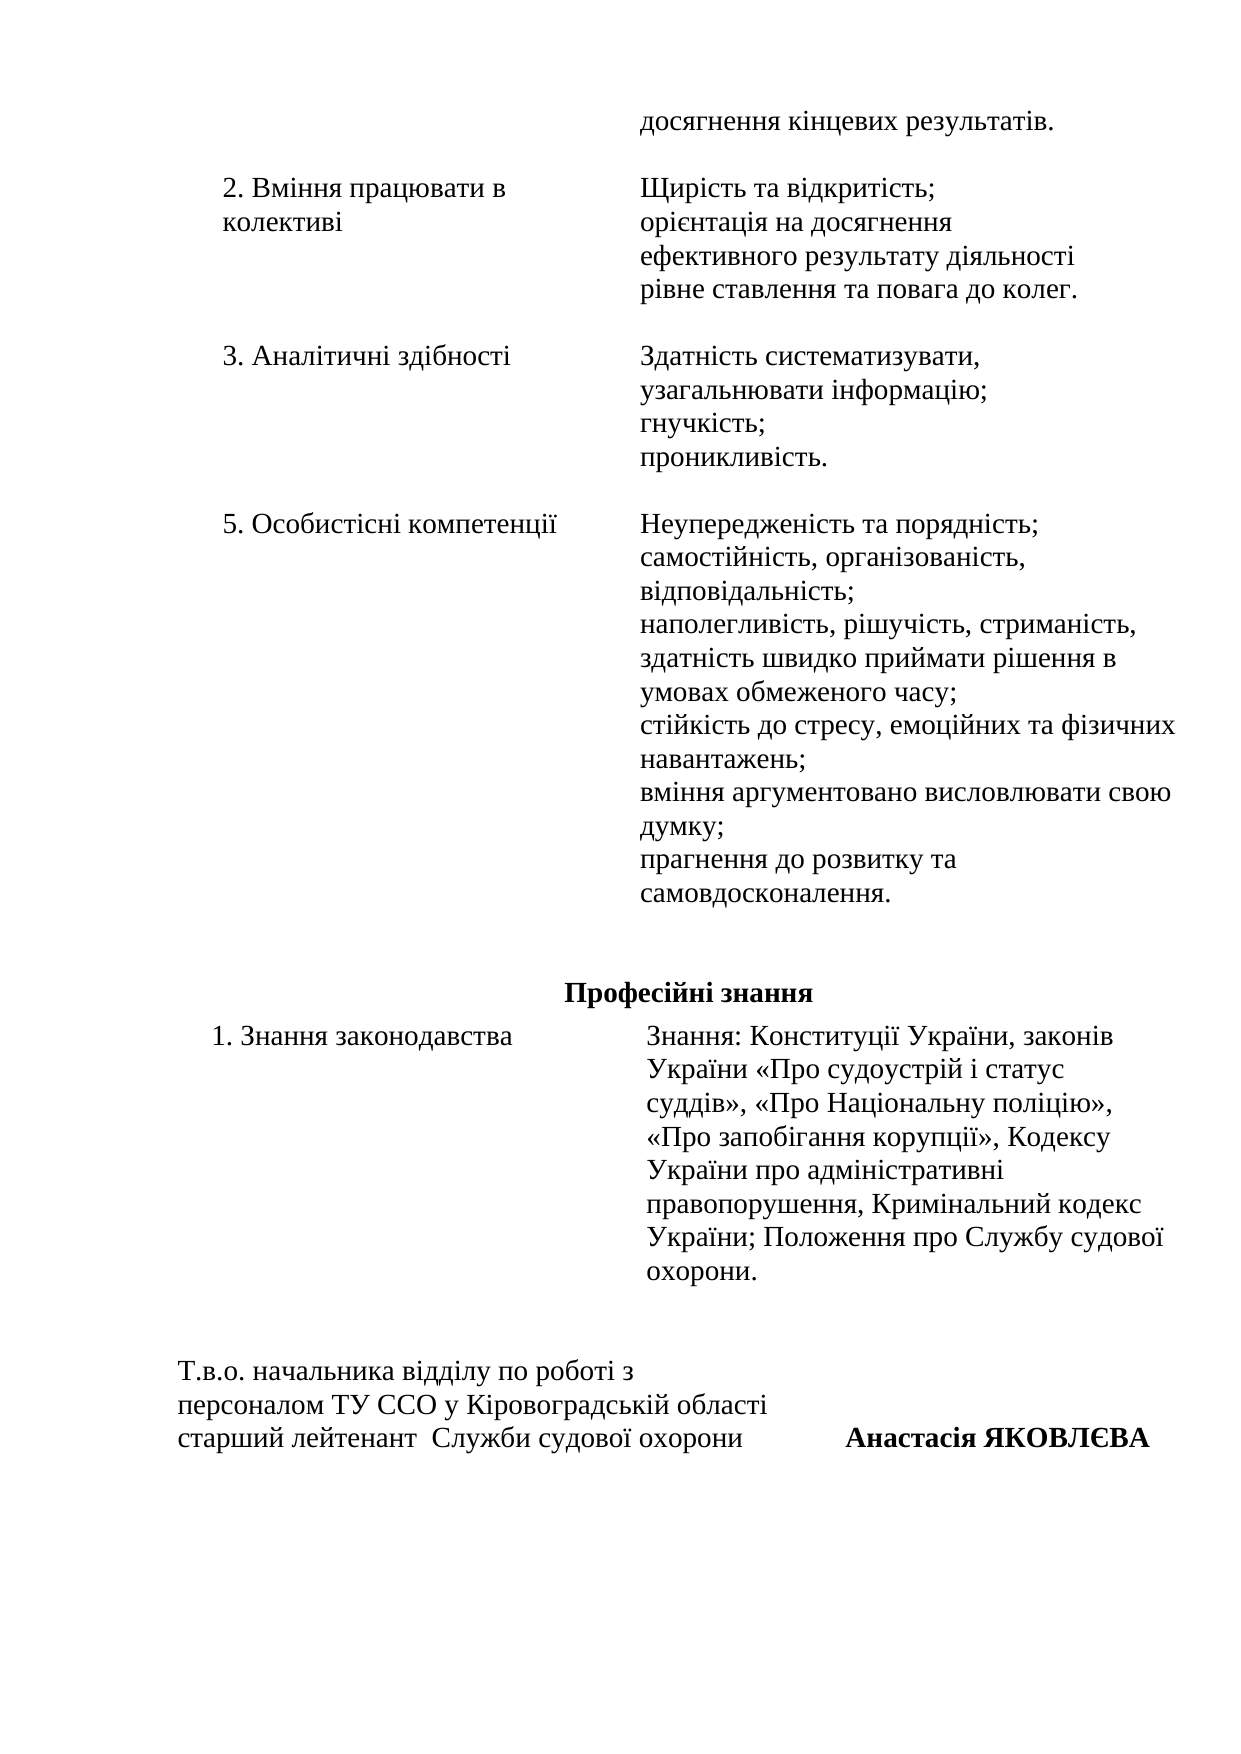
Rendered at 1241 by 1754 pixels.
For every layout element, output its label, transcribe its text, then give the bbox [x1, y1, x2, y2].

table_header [189, 104, 1192, 1320]
text старший лейтенант Служби судової охорони Анастасія ЯКОВЛЄВА [177, 1421, 1152, 1454]
text Т.в.о. начальника відділу по роботі з [177, 1353, 1152, 1387]
text персоналом ТУ ССО у Кіровоградській області [177, 1387, 1152, 1421]
